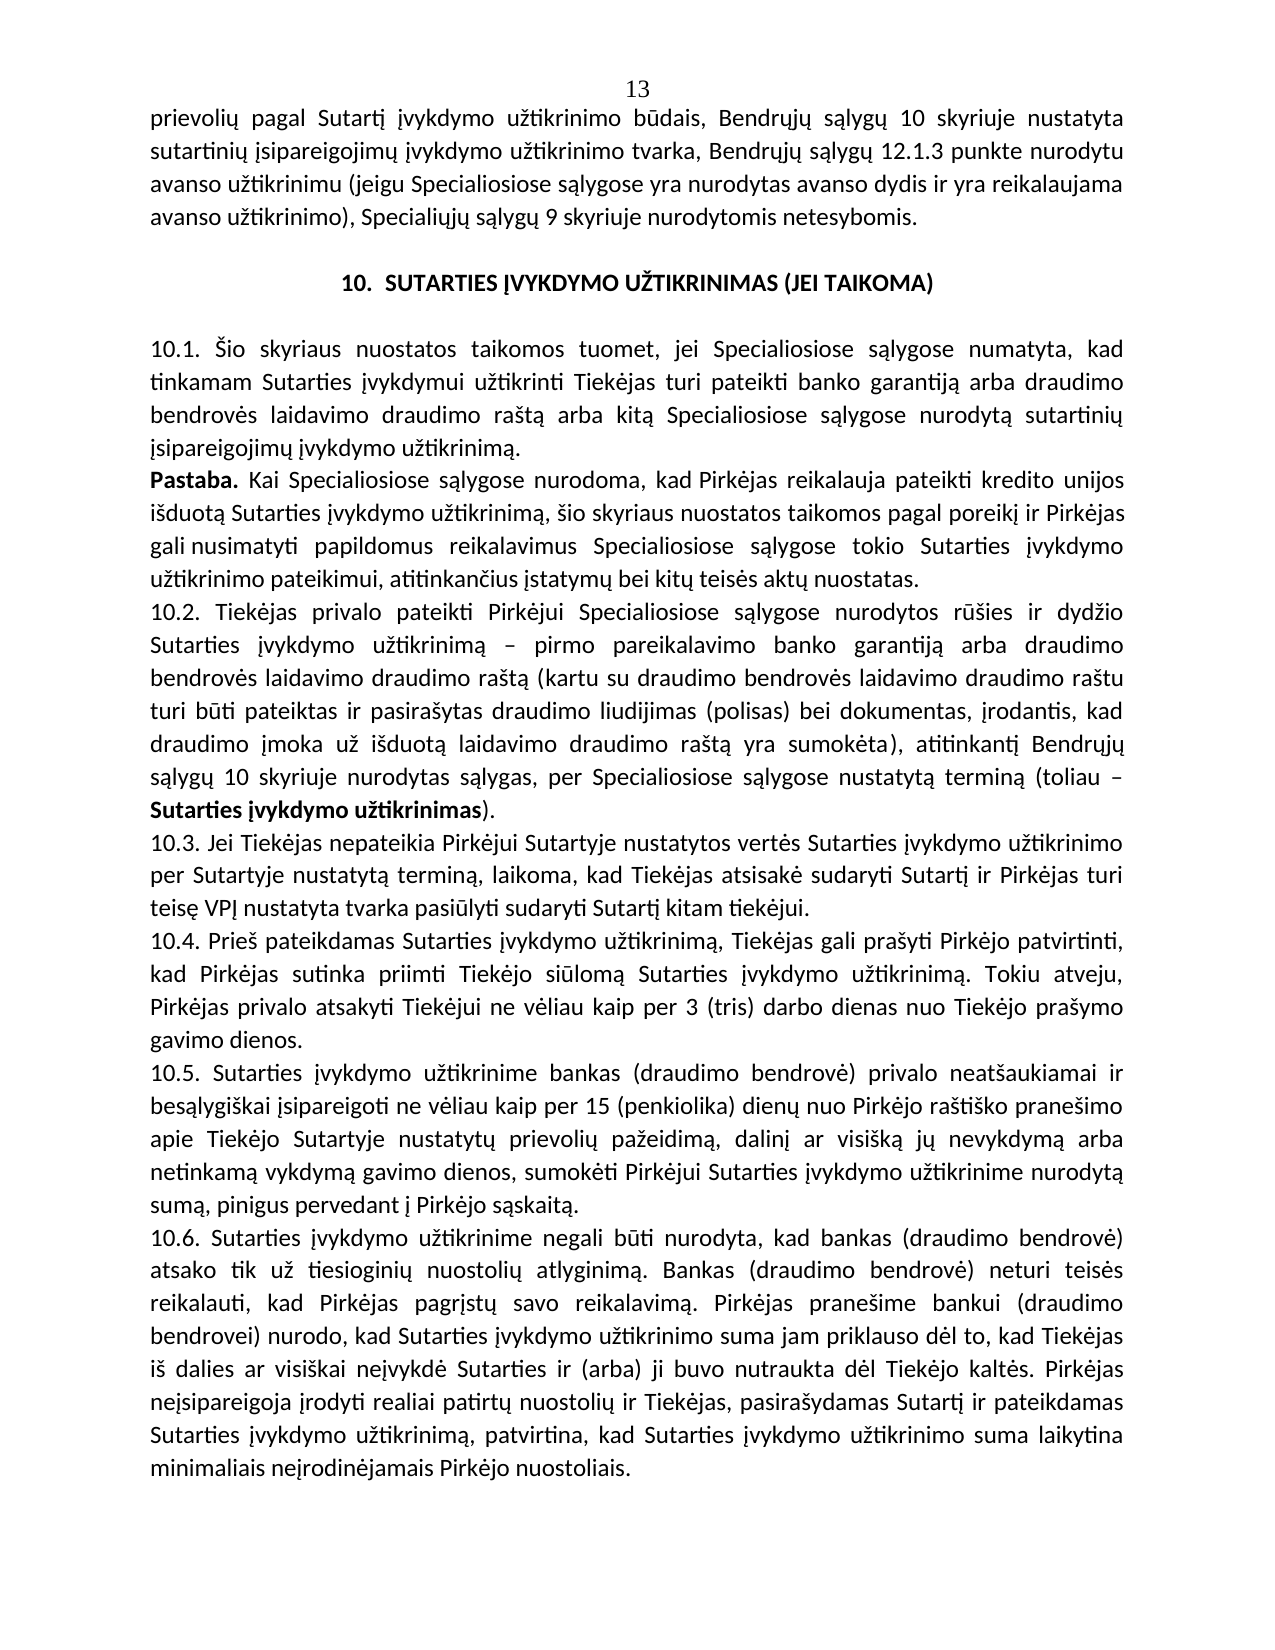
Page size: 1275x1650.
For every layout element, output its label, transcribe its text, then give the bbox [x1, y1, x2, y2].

text Pastaba. Kai Specialiosiose sąlygose nurodoma, kad Pirkėjas reikalauja pateikti kredito unijos išduotą Sutarties įvykdymo užtikrinimą, šio skyriaus nuostatos taikomos pagal poreikį ir Pirkėjas gali nusimatyti papildomus reikalavimus Specialiosiose sąlygose tokio Sutarties įvykdymo užtikrinimo pateikimui, atitinkančius įstatymų bei kitų teisės aktų nuostatas. [150, 465, 1125, 531]
text 10.4. Prieš pateikdamas Sutarties įvykdymo užtikrinimą, Tiekėjas gali prašyti Pirkėjo patvirtinti, kad Pirkėjas sutinka priimti Tiekėjo siūlomą Sutarties įvykdymo užtikrinimą. Tokiu atveju, Pirkėjas privalo atsakyti Tiekėjui ne vėliau kaip per 3 (tris) darbo dienas nuo Tiekėjo prašymo gavimo dienos. [150, 926, 1125, 1055]
text 10.6. Sutarties įvykdymo užtikrinime negali būti nurodyta, kad bankas (draudimo bendrovė) atsako tik už tiesioginių nuostolių atlyginimą. Bankas (draudimo bendrovė) neturi teisės reikalauti, kad Pirkėjas pagrįstų savo reikalavimą. Pirkėjas pranešime bankui (draudimo bendrovei) nurodo, kad Sutarties įvykdymo užtikrinimo suma jam priklauso dėl to, kad Tiekėjas iš dalies ar visiškai neįvykdė Sutarties ir (arba) ji buvo nutraukta dėl Tiekėjo kaltės. Pirkėjas neįsipareigoja įrodyti realiai patirtų nuostolių ir Tiekėjas, pasirašydamas Sutartį ir pateikdamas Sutarties įvykdymo užtikrinimą, patvirtina, kad Sutarties įvykdymo užtikrinimo suma laikytina minimaliais neįrodinėjamais Pirkėjo nuostoliais. [150, 1222, 1125, 1483]
text 10.3. Jei Tiekėjas nepateikia Pirkėjui Sutartyje nustatytos vertės Sutarties įvykdymo užtikrinimo per Sutartyje nustatytą terminą, laikoma, kad Tiekėjas atsisakė sudaryti Sutartį ir Pirkėjas turi teisę VPĮ nustatyta tvarka pasiūlyti sudaryti Sutartį kitam tiekėjui. [150, 827, 1125, 923]
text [150, 103, 1125, 232]
text 10. Sutarties įvykdymo užtikrinimas (JEI TAIKOMA) [150, 267, 1125, 298]
text Pastaba. Kai Specialiosiose sąlygose nurodoma, kad Pirkėjas reikalauja pateikti kredito unijos išduotą Sutarties įvykdymo užtikrinimą, šio skyriaus nuostatos taikomos pagal poreikį ir Pirkėjas gali nusimatyti papildomus reikalavimus Specialiosiose sąlygose tokio Sutarties įvykdymo užtikrinimo pateikimui, atitinkančius įstatymų bei kitų teisės aktų nuostatas. [150, 561, 1125, 594]
text 10.2. Tiekėjas privalo pateikti Pirkėjui Specialiosiose sąlygose nurodytos rūšies ir dydžio Sutarties įvykdymo užtikrinimą – pirmo pareikalavimo banko garantiją arba draudimo bendrovės laidavimo draudimo raštą (kartu su draudimo bendrovės laidavimo draudimo raštu turi būti pateiktas ir pasirašytas draudimo liudijimas (polisas) bei dokumentas, įrodantis, kad draudimo įmoka už išduotą laidavimo draudimo raštą yra sumokėta), atitinkantį Bendrųjų sąlygų 10 skyriuje nurodytas sąlygas, per Specialiosiose sąlygose nustatytą terminą (toliau – Sutarties įvykdymo užtikrinimas). [150, 660, 1125, 761]
text 10.1. Šio skyriaus nuostatos taikomos tuomet, jei Specialiosiose sąlygose numatyta, kad tinkamam Sutarties įvykdymui užtikrinti Tiekėjas turi pateikti banko garantiją arba draudimo bendrovės laidavimo draudimo raštą arba kitą Specialiosiose sąlygose nurodytą sutartinių įsipareigojimų įvykdymo užtikrinimą. [150, 429, 1125, 462]
text 10.5. Sutarties įvykdymo užtikrinime bankas (draudimo bendrovė) privalo neatšaukiamai ir besąlygiškai įsipareigoti ne vėliau kaip per 15 (penkiolika) dienų nuo Pirkėjo raštiško pranešimo apie Tiekėjo Sutartyje nustatytų prievolių pažeidimą, dalinį ar visišką jų nevykdymą arba netinkamą vykdymą gavimo dienos, sumokėti Pirkėjui Sutarties įvykdymo užtikrinime nurodytą sumą, pinigus pervedant į Pirkėjo sąskaitą. [150, 1057, 1125, 1219]
